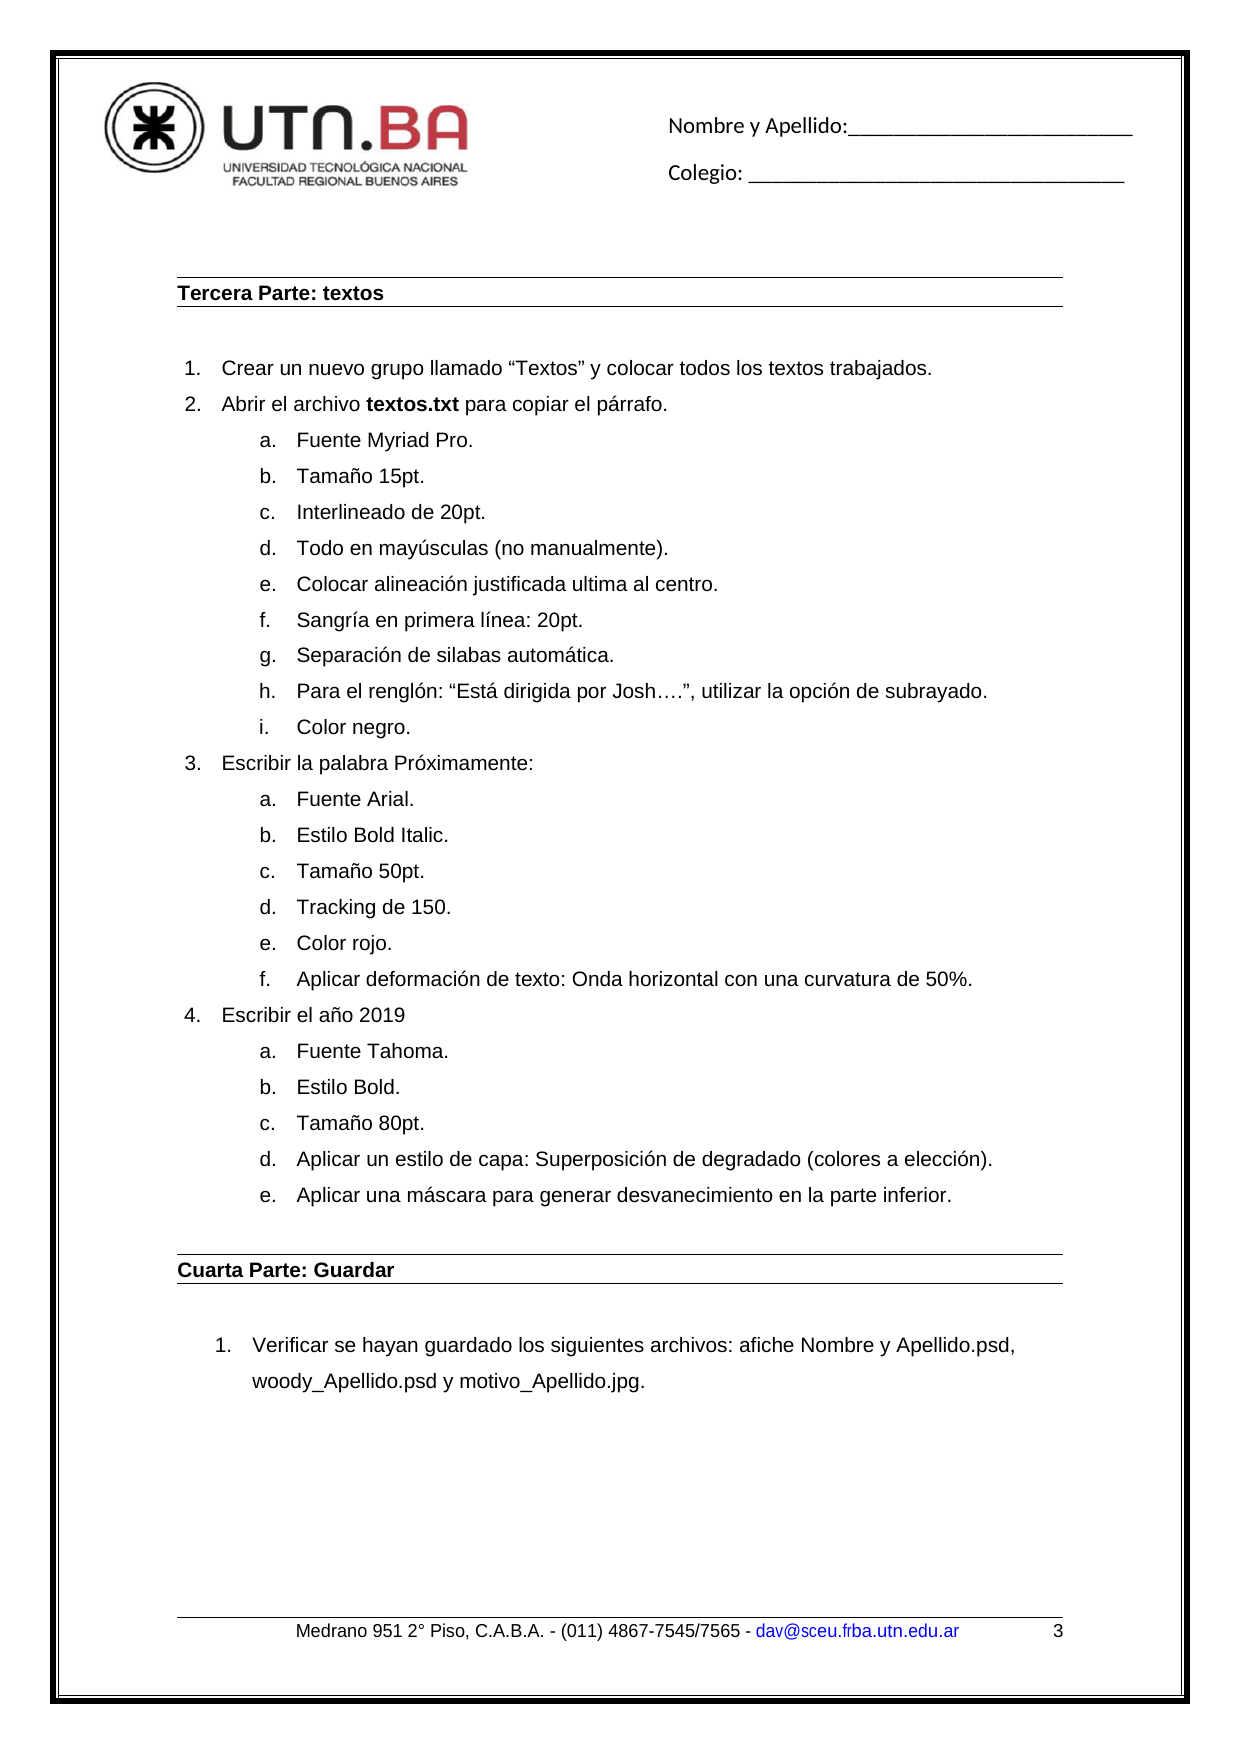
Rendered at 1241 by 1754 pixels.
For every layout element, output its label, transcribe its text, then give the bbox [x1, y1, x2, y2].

text Cuarta Parte: Guardar [177, 1255, 1063, 1283]
list Fuente Arial. [259, 787, 1063, 811]
list Aplicar deformación de texto: Onda horizontal con una curvatura de 50%. [259, 967, 1063, 991]
list Estilo Bold. [259, 1074, 1063, 1098]
list Tamaño 80pt. [259, 1111, 1063, 1134]
list Tamaño 50pt. [259, 859, 1063, 883]
list Color rojo. [259, 931, 1063, 955]
list Para el renglón: “Está dirigida por Josh….”, utilizar la opción de subrayado. [259, 679, 1063, 703]
list Escribir la palabra Próximamente: [184, 751, 1063, 775]
list Escribir el año 2019 [184, 1003, 1063, 1027]
list Tracking de 150. [259, 895, 1063, 919]
list Estilo Bold Italic. [259, 823, 1063, 847]
list Separación de silabas automática. [259, 643, 1063, 667]
list Tamaño 15pt. [259, 464, 1063, 488]
list Fuente Myriad Pro. [259, 428, 1063, 452]
list Colocar alineación justificada ultima al centro. [259, 571, 1063, 595]
list Fuente Tahoma. [259, 1039, 1063, 1063]
list Aplicar una máscara para generar desvanecimiento en la parte inferior. [259, 1182, 1063, 1206]
list Verificar se hayan guardado los siguientes archivos: afiche Nombre y Apellido.psd, woody_Apellido.psd y motivo_Apellido.jpg. [214, 1333, 1063, 1393]
list Color negro. [259, 715, 1063, 739]
list Todo en mayúsculas (no manualmente). [259, 536, 1063, 559]
list Abrir el archivo textos.txt para copiar el párrafo. [184, 392, 1063, 416]
list Sangría en primera línea: 20pt. [259, 607, 1063, 631]
text Tercera Parte: textos [177, 278, 1063, 306]
list Interlineado de 20pt. [259, 499, 1063, 523]
list Aplicar un estilo de capa: Superposición de degradado (colores a elección). [259, 1146, 1063, 1170]
picture [98, 80, 471, 191]
list Crear un nuevo grupo llamado “Textos” y colocar todos los textos trabajados. [184, 356, 1063, 380]
